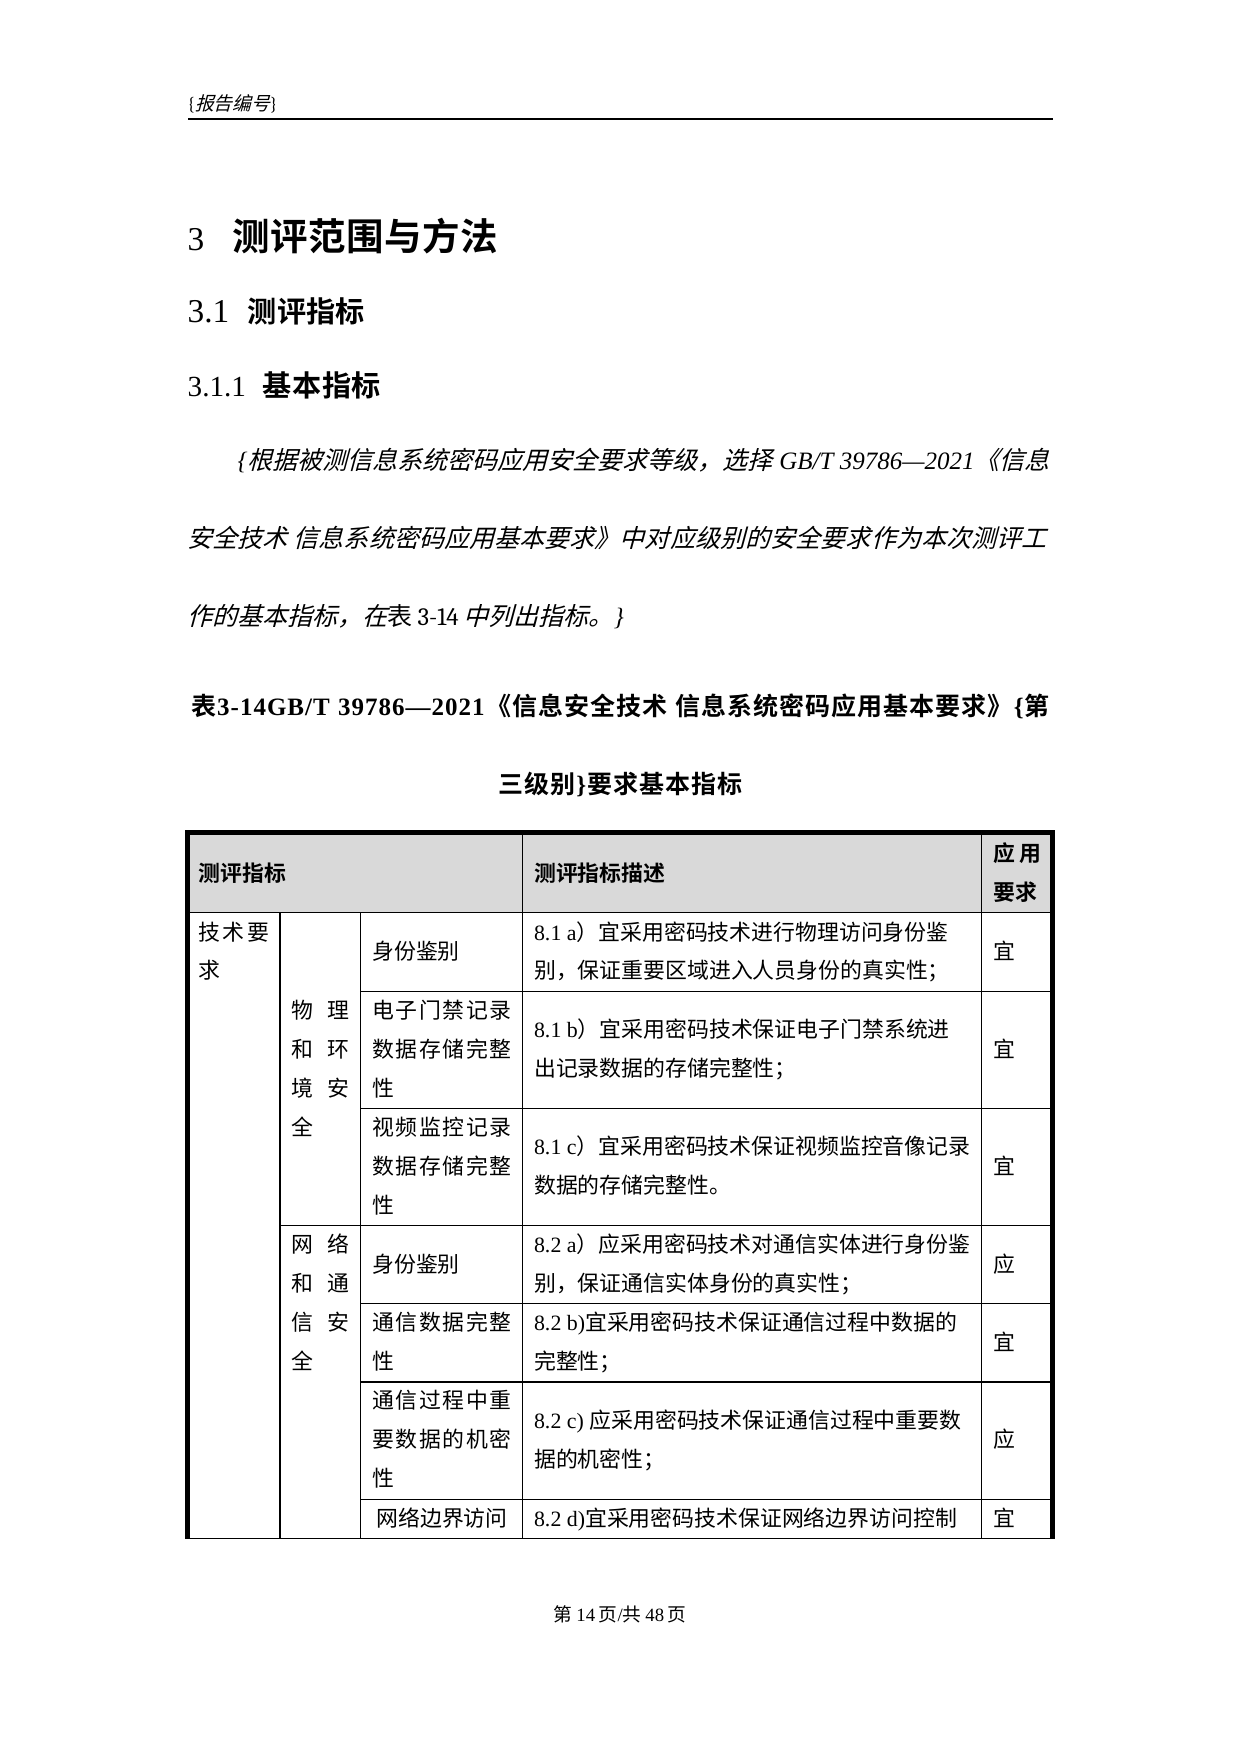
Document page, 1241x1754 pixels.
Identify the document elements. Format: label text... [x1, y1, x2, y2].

table_cell 宜 [982, 1500, 1050, 1538]
table_cell 8.1 a）宜采用密码技术进行物理访问身份鉴别，保证重要区域进入人员身份的真实性； [523, 913, 981, 991]
table_cell 物理和环境安全 [281, 913, 360, 1225]
subtitle 测评范围与方法 [187, 200, 1053, 268]
table_cell 网络边界访问控制信息的完整性 [361, 1500, 522, 1538]
table_cell 身份鉴别 [361, 913, 522, 991]
table_cell 应 [982, 1383, 1050, 1498]
table_cell 宜 [982, 913, 1050, 991]
table_cell 宜 [982, 1109, 1050, 1225]
table_cell 宜 [982, 1304, 1050, 1381]
table_cell 身份鉴别 [361, 1226, 522, 1303]
table_cell 宜 [982, 992, 1050, 1108]
table_cell 8.1 c）宜采用密码技术保证视频监控音像记录数据的存储完整性。 [523, 1109, 981, 1225]
table_cell 网络和通信安全 [281, 1226, 360, 1538]
table_cell 8.2 b)宜采用密码技术保证通信过程中数据的完整性； [523, 1304, 981, 1381]
subtitle 基本指标 [187, 350, 1053, 418]
table_cell 视频监控记录数据存储完整性 [361, 1109, 522, 1225]
table_cell 应 [982, 1226, 1050, 1303]
table_cell 8.1 b）宜采用密码技术保证电子门禁系统进出记录数据的存储完整性； [523, 992, 981, 1108]
table_header 应用要求 [982, 835, 1050, 912]
table_cell 8.2 a）应采用密码技术对通信实体进行身份鉴别，保证通信实体身份的真实性； [523, 1226, 981, 1303]
table_header 测评指标 [190, 835, 522, 912]
table_cell 8.2 c) 应采用密码技术保证通信过程中重要数据的机密性； [523, 1383, 981, 1498]
subtitle 测评指标 [187, 276, 1053, 344]
table_cell 电子门禁记录数据存储完整性 [361, 992, 522, 1108]
table_cell 通信数据完整性 [361, 1304, 522, 1381]
table_cell 技术要求 [190, 913, 279, 1538]
table_cell 通信过程中重要数据的机密性 [361, 1383, 522, 1498]
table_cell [523, 1500, 981, 1538]
table_header 测评指标描述 [523, 835, 981, 912]
